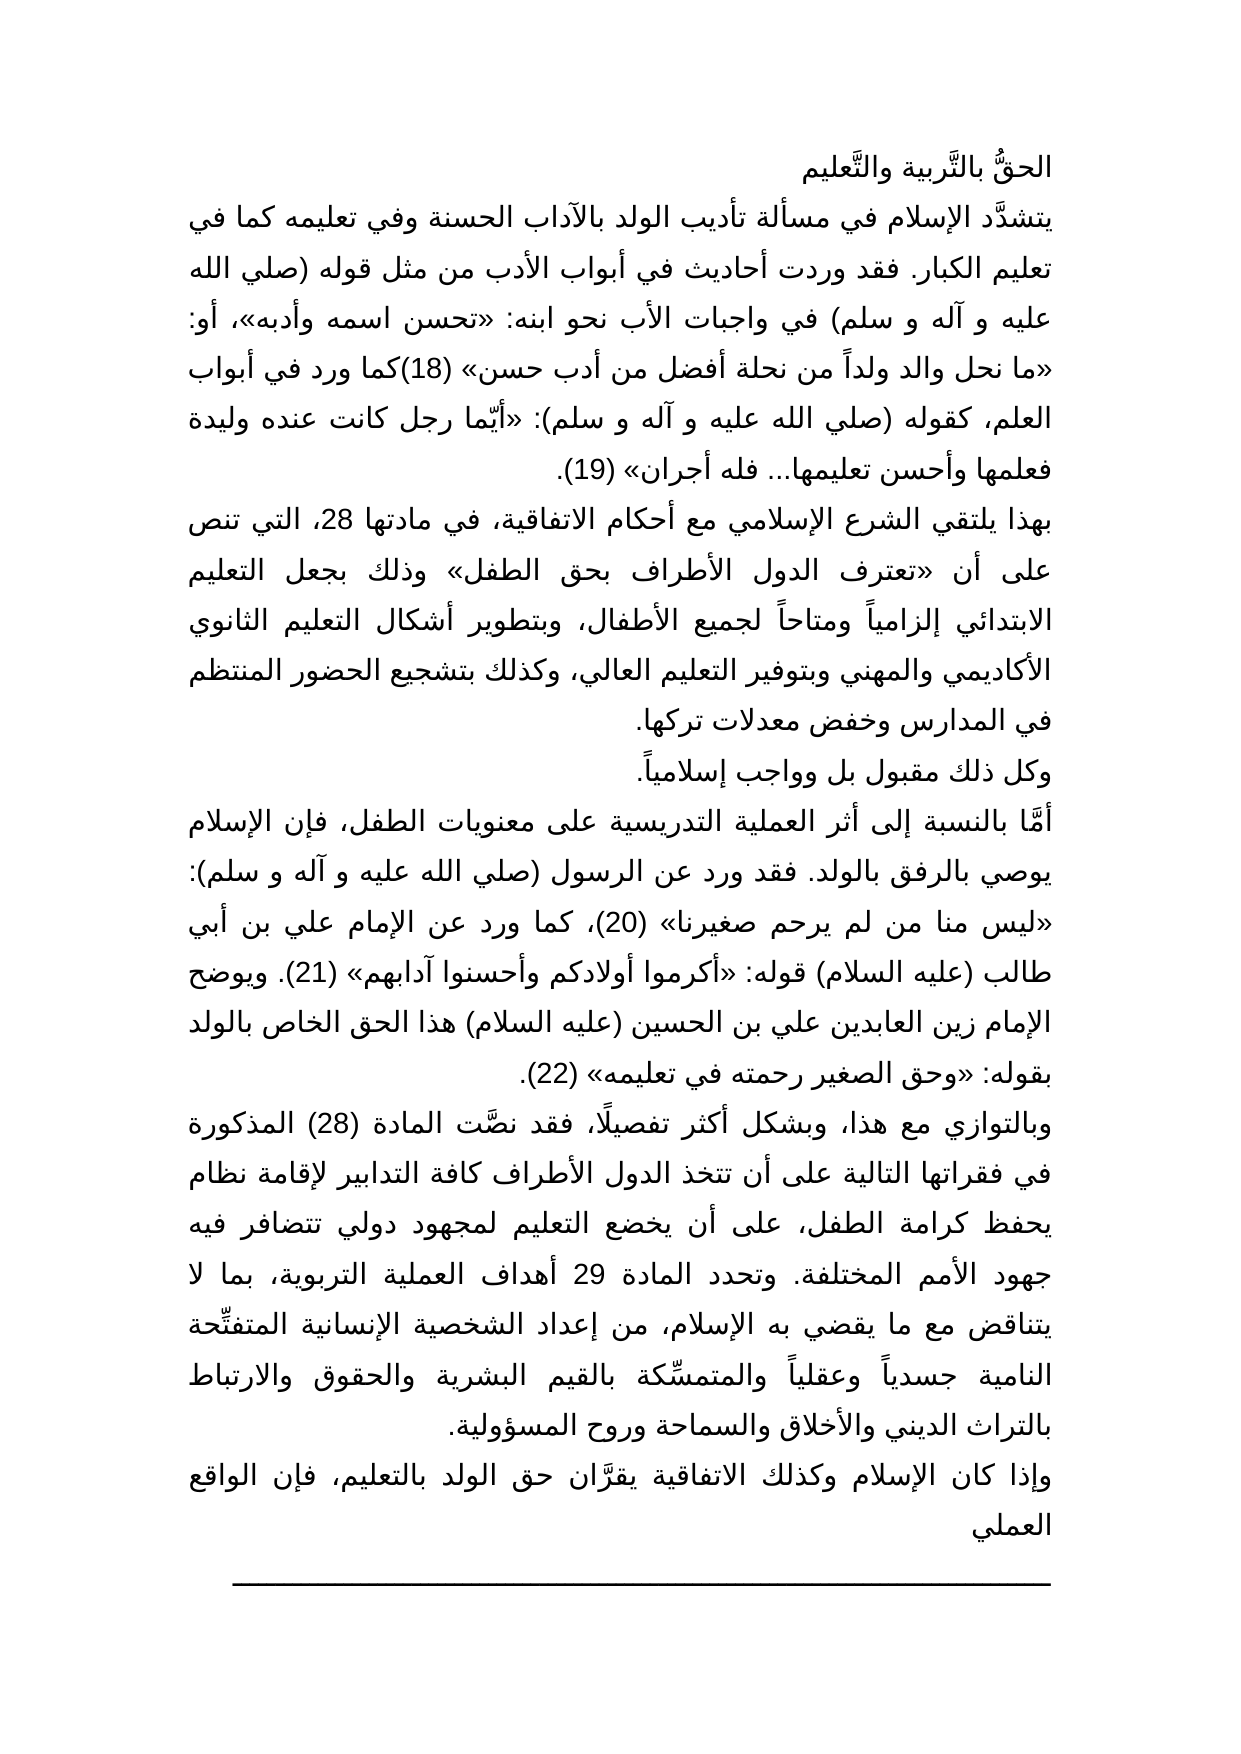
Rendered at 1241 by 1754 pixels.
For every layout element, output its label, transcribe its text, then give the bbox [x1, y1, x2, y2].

text وبالتوازي مع هذا، وبشكل أكثر تفصيلًا، فقد نصَّت المادة (28) المذكورة في فقراتها التالية على أن تتخذ الدول الأطراف كافة التدابير لإقامة نظام يحفظ كرامة الطفل، على أن يخضع التعليم لمجهود دولي تتضافر فيه جهود الأمم المختلفة. وتحدد المادة 29 أهداف العملية التربوية، بما لا يتناقض مع ما يقضي به الإسلام، من إعداد الشخصية الإنسانية المتفتِّحة النامية جسدياً وعقلياً والمتمسِّكة بالقيم البشرية والحقوق والارتباط بالتراث الديني والأخلاق والسماحة وروح المسؤولية. [187, 1106, 1053, 1441]
text ــــــــــــــــــــــــــــــــــــــــــــــــــــــــــــــــــــــــــــــــــــــــــــــــ [187, 1559, 1053, 1592]
text يتشدَّد الإسلام في مسألة تأديب الولد بالآداب الحسنة وفي تعليمه كما في تعليم الكبار. فقد وردت أحاديث في أبواب الأدب من مثل قوله (صلي الله عليه و آله و سلم) في واجبات الأب نحو ابنه: «تحسن اسمه وأدبه»، أو: «ما نحل والد ولداً من نحلة أفضل من أدب حسن» (18)كما ورد في أبواب العلم، كقوله (صلي الله عليه و آله و سلم): «أيّما رجل كانت عنده وليدة فعلمها وأحسن تعليمها... فله أجران» (19). [187, 200, 1053, 485]
text وإذا كان الإسلام وكذلك الاتفاقية يقرَّان حق الولد بالتعليم، فإن الواقع العملي [187, 1458, 1053, 1542]
text الحقُّ بالتَّربية والتَّعليم [187, 150, 1053, 183]
text أمَّا بالنسبة إلى أثر العملية التدريسية على معنويات الطفل، فإن الإسلام يوصي بالرفق بالولد. فقد ورد عن الرسول (صلي الله عليه و آله و سلم): «ليس منا من لم يرحم صغيرنا» (20)، كما ورد عن الإمام علي بن أبي طالب (عليه السلام) قوله: «أكرموا أولادكم وأحسنوا آدابهم» (21). ويوضح الإمام زين العابدين علي بن الحسين (عليه السلام) هذا الحق الخاص بالولد بقوله: «وحق الصغير رحمته في تعليمه» (22). [187, 804, 1053, 1089]
text بهذا يلتقي الشرع الإسلامي مع أحكام الاتفاقية، في مادتها 28، التي تنص على أن «تعترف الدول الأطراف بحق الطفل» وذلك بجعل التعليم الابتدائي إلزامياً ومتاحاً لجميع الأطفال، وبتطوير أشكال التعليم الثانوي الأكاديمي والمهني وبتوفير التعليم العالي، وكذلك بتشجيع الحضور المنتظم في المدارس وخفض معدلات تركها. [187, 502, 1053, 737]
text وكل ذلك مقبول بل وواجب إسلامياً. [187, 754, 1053, 787]
